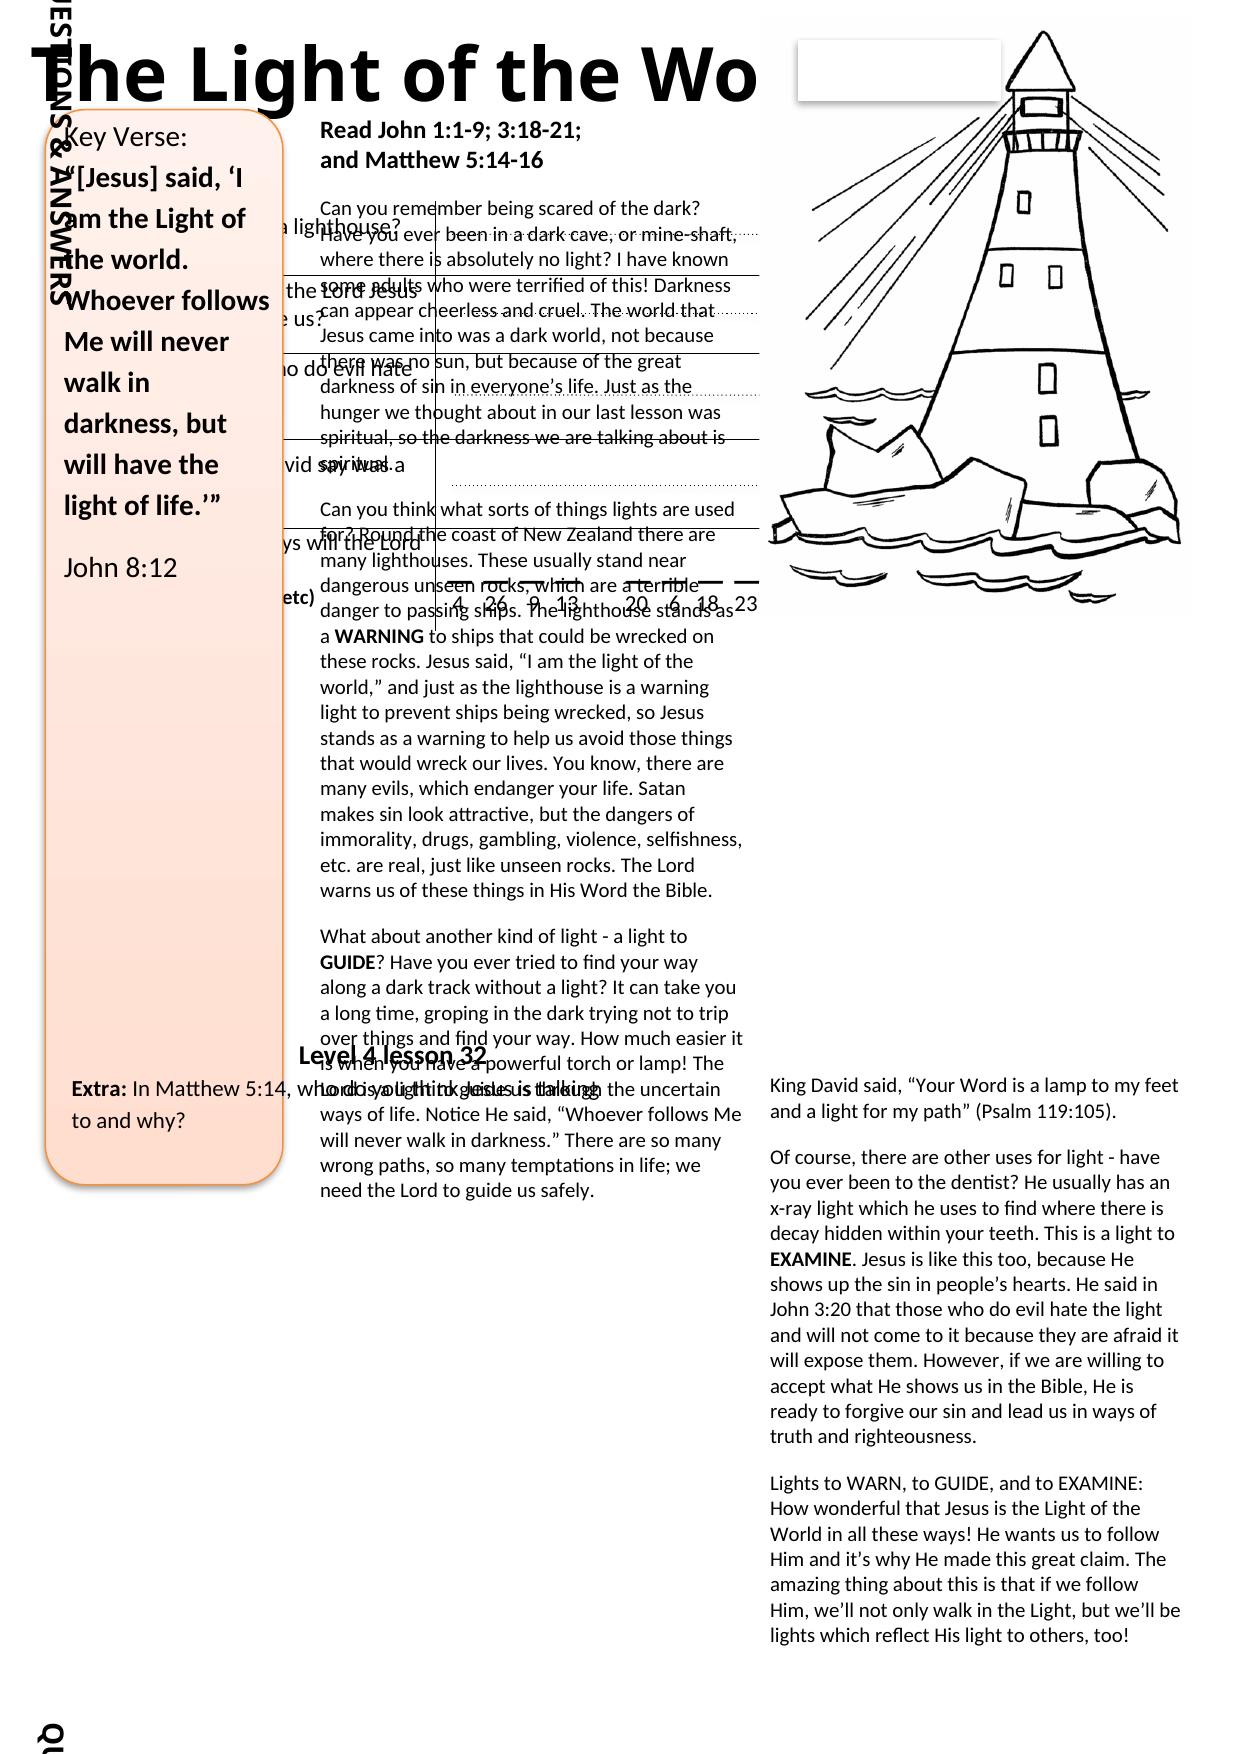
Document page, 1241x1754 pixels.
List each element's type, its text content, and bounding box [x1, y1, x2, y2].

picture [759, 17, 1191, 614]
table_cell 3. Why do those who do evil hate the light? [288, 354, 435, 439]
table_cell _ _ _ _ _ _ _ _ _ _ _ _ _ _ _ _ 4 26 9 13 20 6 18 23 22 22 3 26 14 18 13 22 [436, 529, 1155, 631]
table_cell 5. In what three ways will the Lord Jesus be our light? (Code: 1=Z, 2=Y, 3=X, etc) [288, 529, 435, 631]
table_header 1. How is Jesus like a lighthouse? [288, 201, 435, 275]
table_cell [436, 354, 759, 439]
table_cell 2. Why do we need the Lord Jesus to be a light to guide us? [288, 276, 435, 353]
table_cell 4. What did King David say was a lamp and a light? [288, 440, 435, 527]
table_header [436, 201, 759, 275]
table_cell [436, 440, 759, 527]
table_cell [436, 276, 759, 353]
